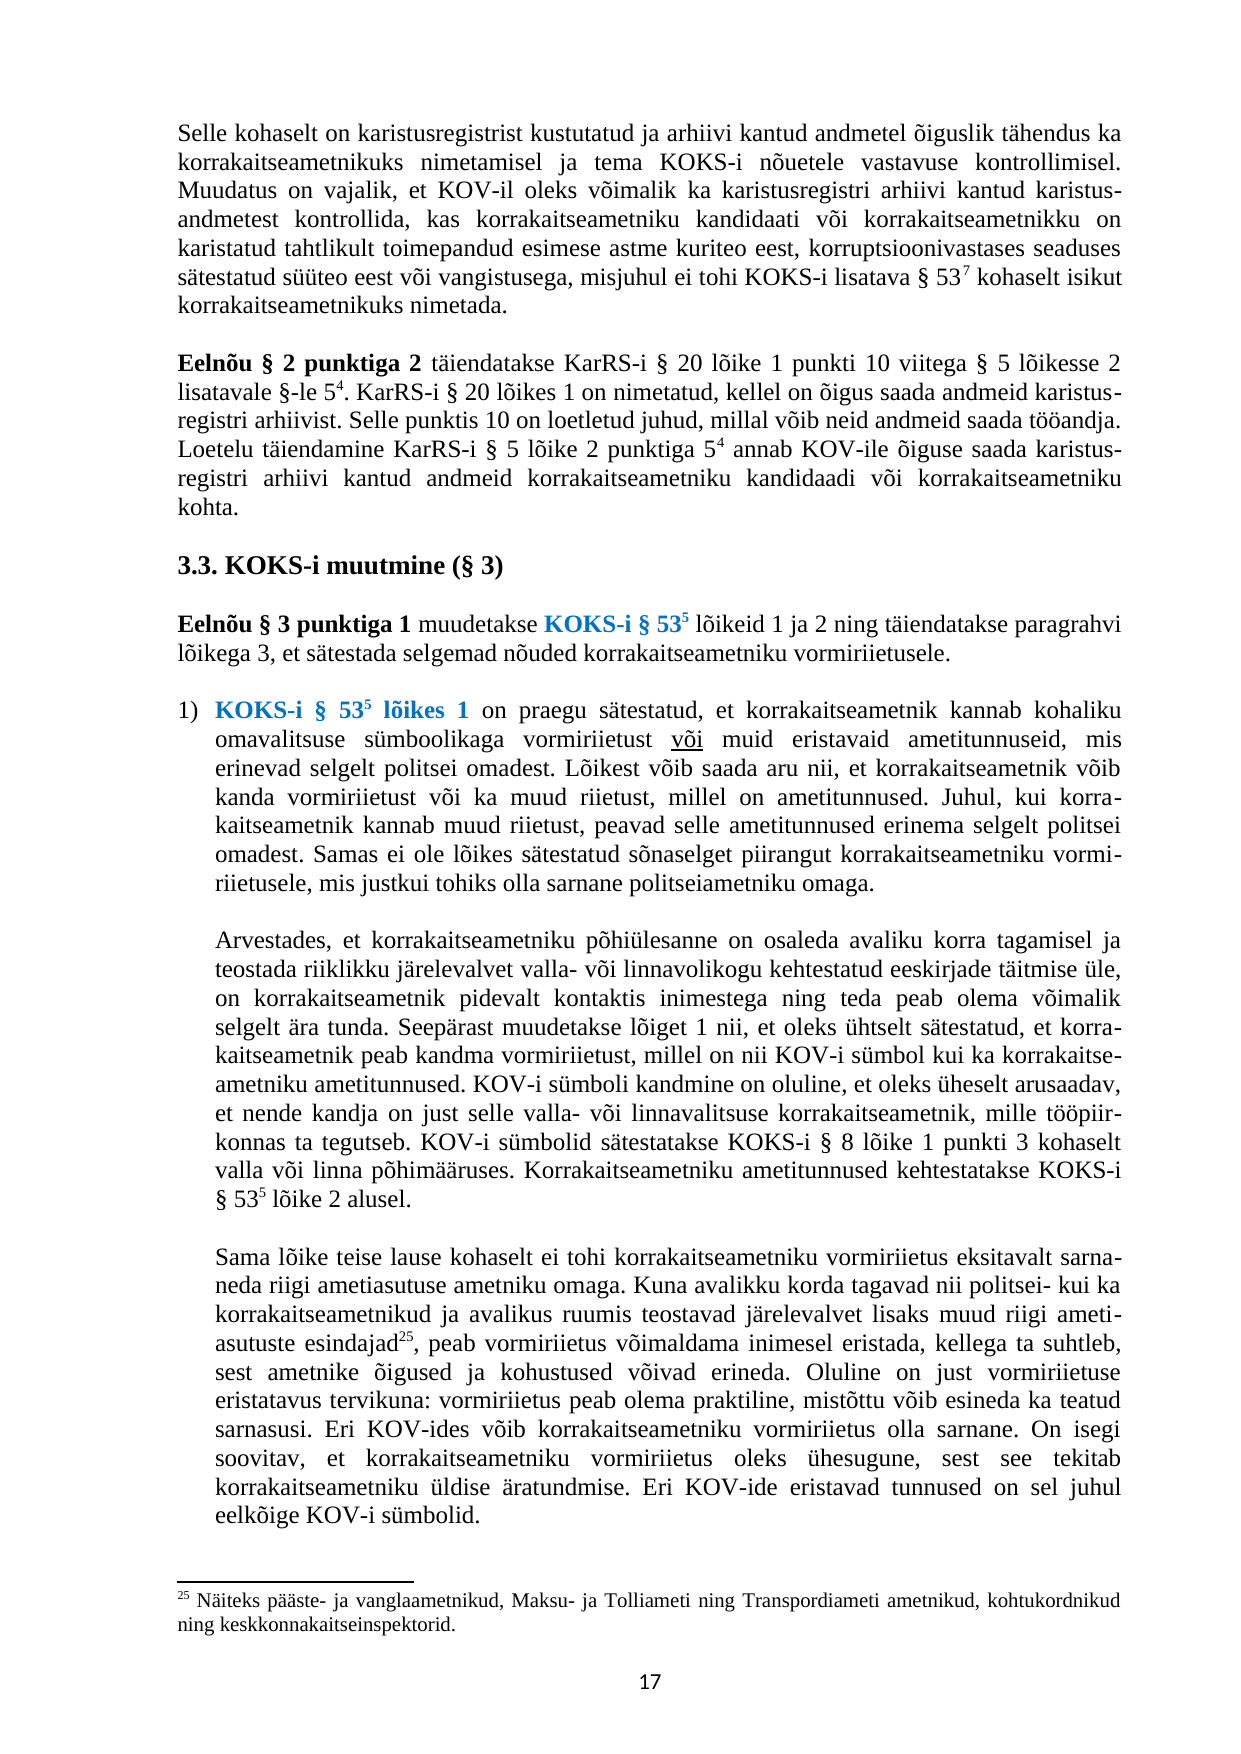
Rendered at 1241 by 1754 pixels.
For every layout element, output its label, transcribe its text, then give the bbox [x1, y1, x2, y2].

subtitle 3.3. KOKS-i muutmine (§ 3) [177, 549, 1122, 581]
text Sama lõike teise lause kohaselt ei tohi korrakaitseametniku vormiriietus eksitavalt sarnaneda riigi ametiasutuse ametniku omaga. Kuna avalikku korda tagavad nii politsei- kui ka korrakaitseametnikud ja avalikus ruumis teostavad järelevalvet lisaks muud riigi ametiasutuste esindajad, peab vormiriietus võimaldama inimesel eristada, kellega ta suhtleb, sest ametnike õigused ja kohustused võivad erineda. Oluline on just vormiriietuse eristatavus tervikuna: vormiriietus peab olema praktiline, mistõttu võib esineda ka teatud sarnasusi. Eri KOV-ides võib korrakaitseametniku vormiriietus olla sarnane. On isegi soovitav, et korrakaitseametniku vormiriietus oleks ühesugune, sest see tekitab korrakaitseametniku üldise äratundmise. Eri KOV-ide eristavad tunnused on sel juhul eelkõige KOV-i sümbolid. [215, 1242, 1122, 1529]
text Arvestades, et korrakaitseametniku põhiülesanne on osaleda avaliku korra tagamisel ja teostada riiklikku järelevalvet valla- või linnavolikogu kehtestatud eeskirjade täitmise üle, on korrakaitseametnik pidevalt kontaktis inimestega ning teda peab olema võimalik selgelt ära tunda. Seepärast muudetakse lõiget 1 nii, et oleks ühtselt sätestatud, et korrakaitseametnik peab kandma vormiriietust, millel on nii KOV-i sümbol kui ka korrakaitseametniku ametitunnused. KOV-i sümboli kandmine on oluline, et oleks üheselt arusaadav, et nende kandja on just selle valla- või linnavalitsuse korrakaitseametnik, mille tööpiirkonnas ta tegutseb. KOV-i sümbolid sätestatakse KOKS-i § 8 lõike 1 punkti 3 kohaselt valla või linna põhimääruses. Korrakaitseametniku ametitunnused kehtestatakse KOKS-i § 535 lõike 2 alusel. [215, 926, 1122, 1213]
text Eelnõu § 3 punktiga 1 muudetakse KOKS-i § 535 lõikeid 1 ja 2 ning täiendatakse paragrahvi lõikega 3, et sätestada selgemad nõuded korrakaitseametniku vormiriietusele. [177, 609, 1122, 667]
text Eelnõu § 2 punktiga 2 täiendatakse KarRS-i § 20 lõike 1 punkti 10 viitega § 5 lõikesse 2 lisatavale §-le 54. KarRS-i § 20 lõikes 1 on nimetatud, kellel on õigus saada andmeid karistusregistri arhiivist. Selle punktis 10 on loetletud juhud, millal võib neid andmeid saada tööandja. Loetelu täiendamine KarRS-i § 5 lõike 2 punktiga 54 annab KOV-ile õiguse saada karistusregistri arhiivi kantud andmeid korrakaitseametniku kandidaadi või korrakaitseametniku kohta. [177, 348, 1122, 521]
list KOKS-i § 535 lõikes 1 on praegu sätestatud, et korrakaitseametnik kannab kohaliku omavalitsuse sümboolikaga vormiriietust või muid eristavaid ametitunnuseid, mis erinevad selgelt politsei omadest. Lõikest võib saada aru nii, et korrakaitseametnik võib kanda vormiriietust või ka muud riietust, millel on ametitunnused. Juhul, kui korrakaitseametnik kannab muud riietust, peavad selle ametitunnused erinema selgelt politsei omadest. Samas ei ole lõikes sätestatud sõnaselget piirangut korrakaitseametniku vormiriietusele, mis justkui tohiks olla sarnane politseiametniku omaga. [177, 696, 1122, 897]
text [177, 118, 1122, 319]
